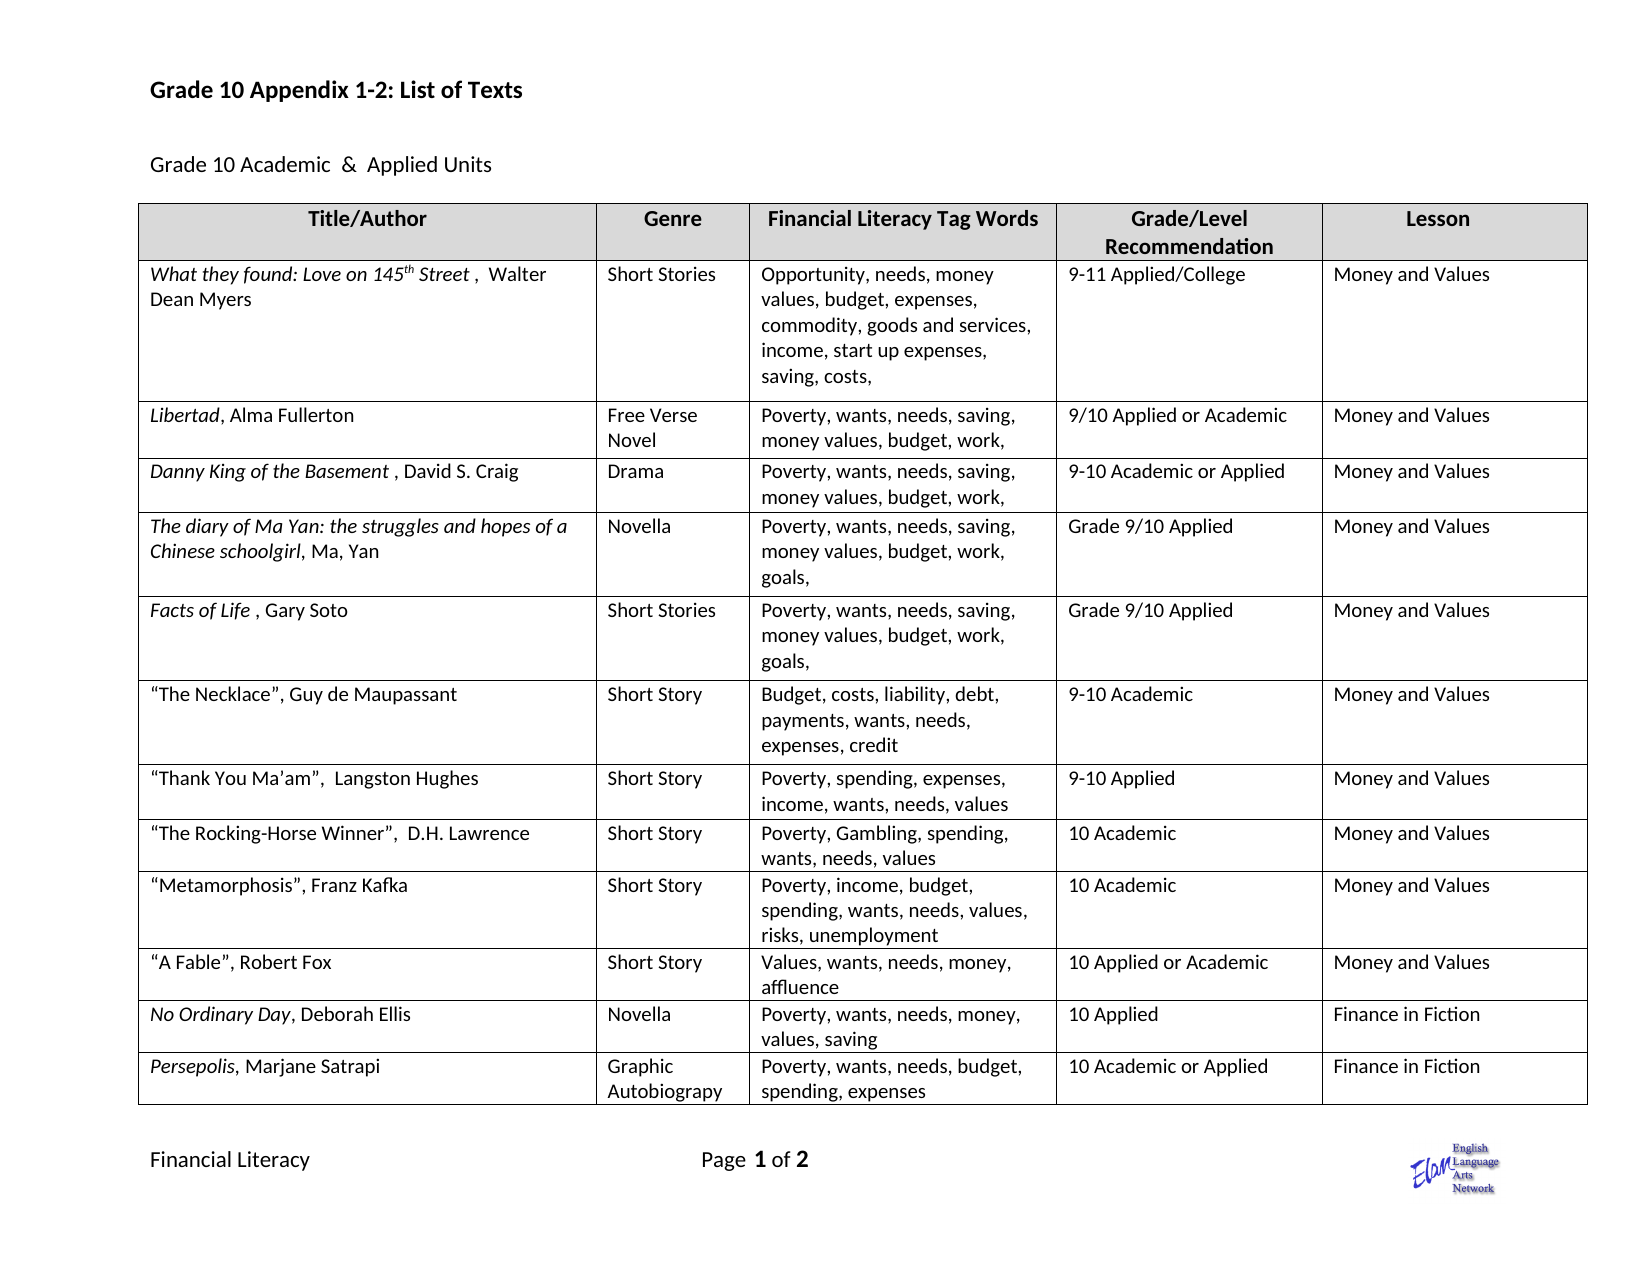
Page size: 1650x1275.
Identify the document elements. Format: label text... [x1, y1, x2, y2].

table_cell “Metamorphosis”, Franz Kafka [139, 872, 596, 948]
table_cell Money and Values [1323, 765, 1587, 819]
table_cell Grade 9/10 Applied [1057, 513, 1322, 596]
table_cell Libertad, Alma Fullerton [139, 402, 596, 458]
table_cell 10 Academic or Applied [1057, 1053, 1322, 1104]
table_cell The diary of Ma Yan: the struggles and hopes of a Chinese schoolgirl, Ma, Yan [139, 513, 596, 596]
table_cell Short Story [597, 872, 749, 948]
table_cell Short Story [597, 820, 749, 871]
table_cell Values, wants, needs, money, affluence [750, 949, 1056, 1000]
table_cell Poverty, wants, needs, budget, spending, expenses [750, 1053, 1056, 1104]
table_cell Short Story [597, 681, 749, 764]
table_cell Money and Values [1323, 820, 1587, 871]
table_cell Poverty, wants, needs, saving, money values, budget, work, [750, 459, 1056, 512]
table_cell Poverty, wants, needs, money, values, saving [750, 1001, 1056, 1052]
table_cell No Ordinary Day, Deborah Ellis [139, 1001, 596, 1052]
table_cell Money and Values [1323, 949, 1587, 1000]
table_cell Short Story [597, 949, 749, 1000]
table_cell Money and Values [1323, 681, 1587, 764]
table_cell 10 Academic [1057, 820, 1322, 871]
table_cell Money and Values [1323, 261, 1587, 401]
table_header Grade/Level Recommendation [1057, 204, 1322, 260]
table_cell 9-11 Applied/College [1057, 261, 1322, 401]
table_cell Graphic Autobiograpy [597, 1053, 749, 1104]
table_cell Poverty, Gambling, spending, wants, needs, values [750, 820, 1056, 871]
table_header Lesson [1323, 204, 1587, 260]
table_cell 9-10 Academic [1057, 681, 1322, 764]
table_cell Budget, costs, liability, debt, payments, wants, needs, expenses, credit [750, 681, 1056, 764]
table_cell Free Verse Novel [597, 402, 749, 458]
table_cell Facts of Life , Gary Soto [139, 597, 596, 680]
table_cell Drama [597, 459, 749, 512]
table_header Financial Literacy Tag Words [750, 204, 1056, 260]
table_cell Money and Values [1323, 459, 1587, 512]
table_cell Finance in Fiction [1323, 1001, 1587, 1052]
table_cell Novella [597, 513, 749, 596]
table_cell Poverty, wants, needs, saving, money values, budget, work, goals, [750, 597, 1056, 680]
table_cell “The Rocking-Horse Winner”, D.H. Lawrence [139, 820, 596, 871]
table_cell Danny King of the Basement , David S. Craig [139, 459, 596, 512]
table_cell Money and Values [1323, 402, 1587, 458]
table_cell Persepolis, Marjane Satrapi [139, 1053, 596, 1104]
table_cell Short Story [597, 765, 749, 819]
table_cell 9/10 Applied or Academic [1057, 402, 1322, 458]
table_cell Grade 9/10 Applied [1057, 597, 1322, 680]
table_cell Poverty, wants, needs, saving, money values, budget, work, goals, [750, 513, 1056, 596]
table_cell Opportunity, needs, money values, budget, expenses, commodity, goods and services, income, start up expenses, saving, costs, [750, 261, 1056, 401]
text Grade 10 Academic & Applied Units [150, 150, 1500, 178]
table_cell What they found: Love on 145th Street , Walter Dean Myers [139, 261, 596, 401]
table_cell Money and Values [1323, 872, 1587, 948]
table_cell 9-10 Applied [1057, 765, 1322, 819]
table_cell Poverty, income, budget, spending, wants, needs, values, risks, unemployment [750, 872, 1056, 948]
table_cell 10 Applied or Academic [1057, 949, 1322, 1000]
table_header Genre [597, 204, 749, 260]
table_cell “The Necklace”, Guy de Maupassant [139, 681, 596, 764]
table_cell Finance in Fiction [1323, 1053, 1587, 1104]
table_cell Short Stories [597, 261, 749, 401]
table_cell “A Fable”, Robert Fox [139, 949, 596, 1000]
table_cell Poverty, wants, needs, saving, money values, budget, work, [750, 402, 1056, 458]
table_header Title/Author [139, 204, 596, 260]
table_cell Money and Values [1323, 597, 1587, 680]
table_cell Poverty, spending, expenses, income, wants, needs, values [750, 765, 1056, 819]
table_cell 10 Academic [1057, 872, 1322, 948]
table_cell Novella [597, 1001, 749, 1052]
table_cell 10 Applied [1057, 1001, 1322, 1052]
picture [1407, 1138, 1507, 1204]
table_cell 9-10 Academic or Applied [1057, 459, 1322, 512]
table_cell Money and Values [1323, 513, 1587, 596]
table_cell Short Stories [597, 597, 749, 680]
table_cell “Thank You Ma’am”, Langston Hughes [139, 765, 596, 819]
